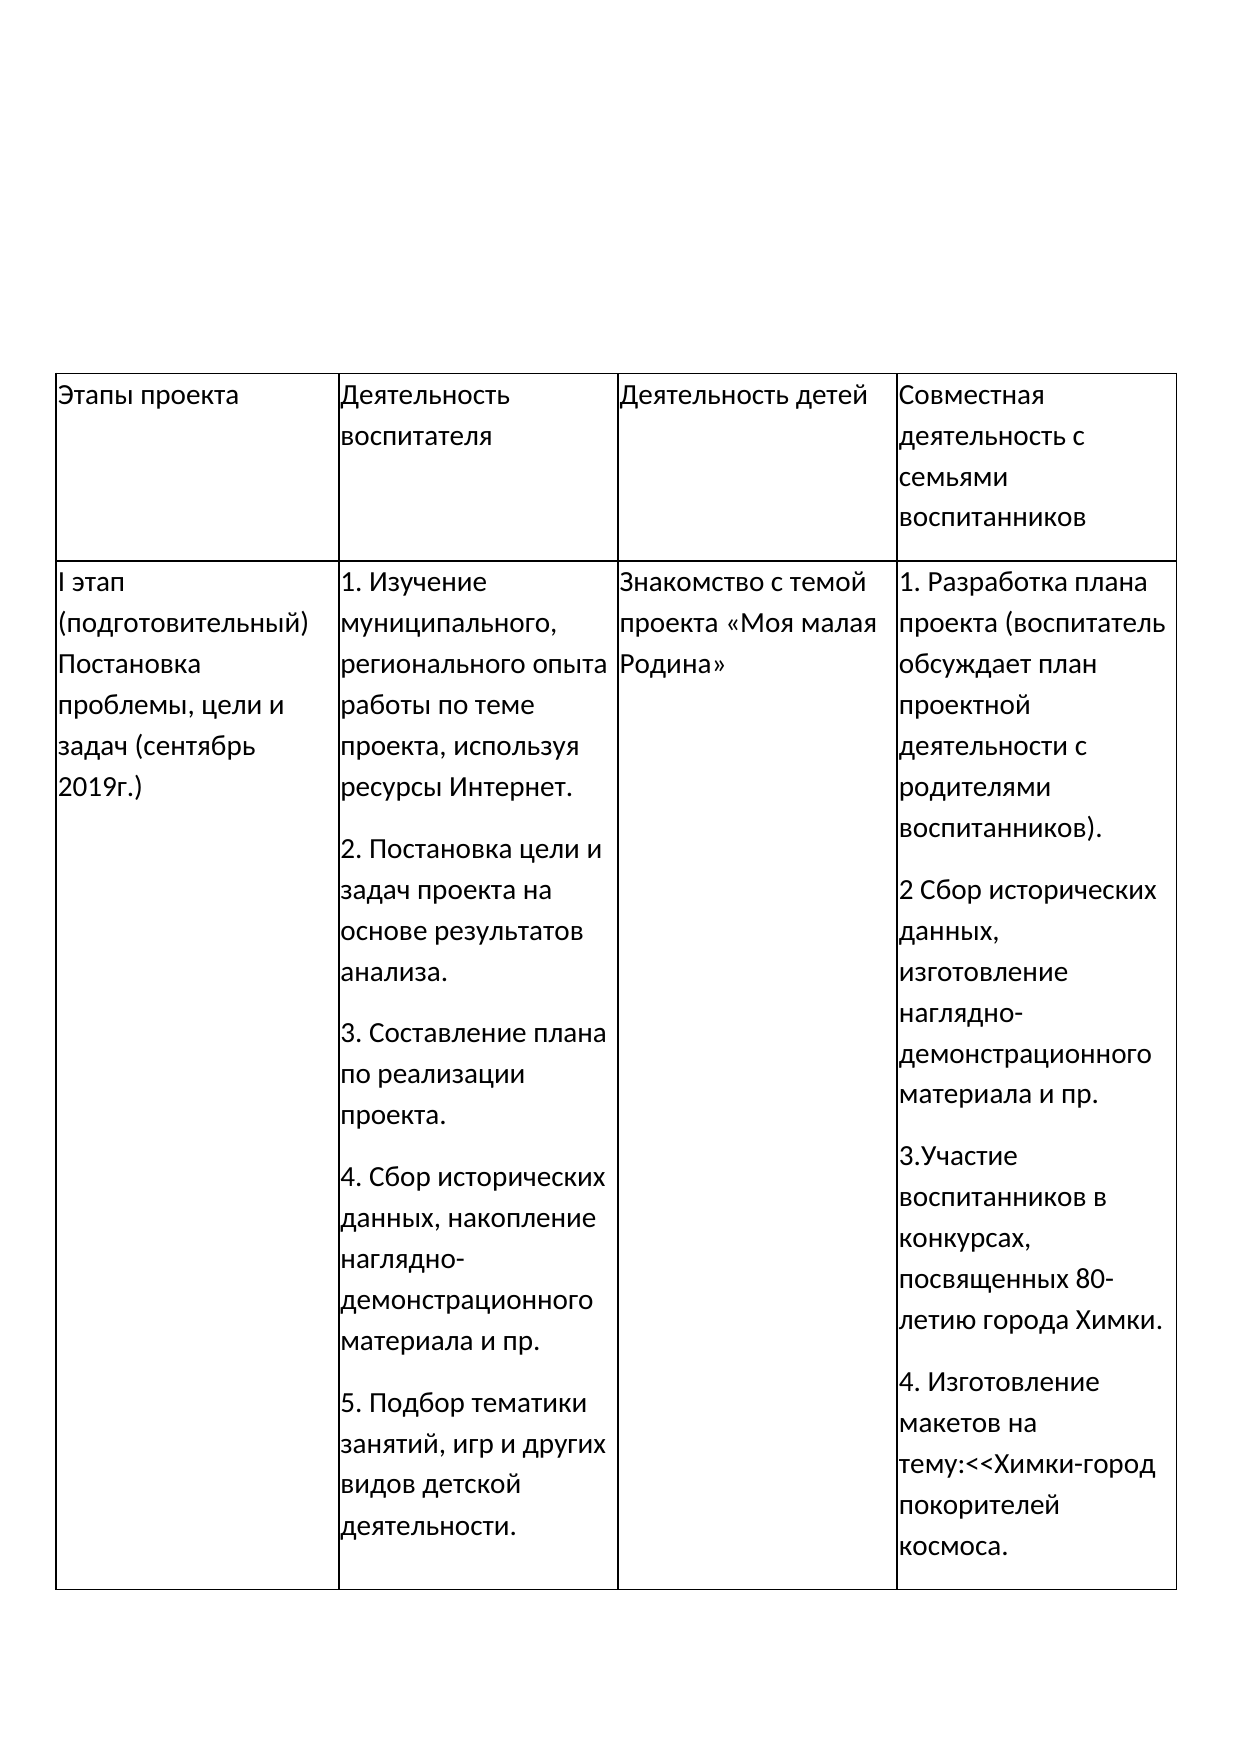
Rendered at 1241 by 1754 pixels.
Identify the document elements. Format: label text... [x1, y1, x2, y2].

table_header Деятельность детей [619, 374, 896, 560]
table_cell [898, 562, 1176, 1588]
table_header Этапы проекта [57, 374, 338, 560]
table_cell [340, 562, 617, 1588]
table_header Совместная деятельность с семьями воспитанников [898, 374, 1176, 560]
table_header Деятельность воспитателя [340, 374, 617, 560]
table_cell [57, 562, 338, 1588]
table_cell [619, 562, 896, 1588]
